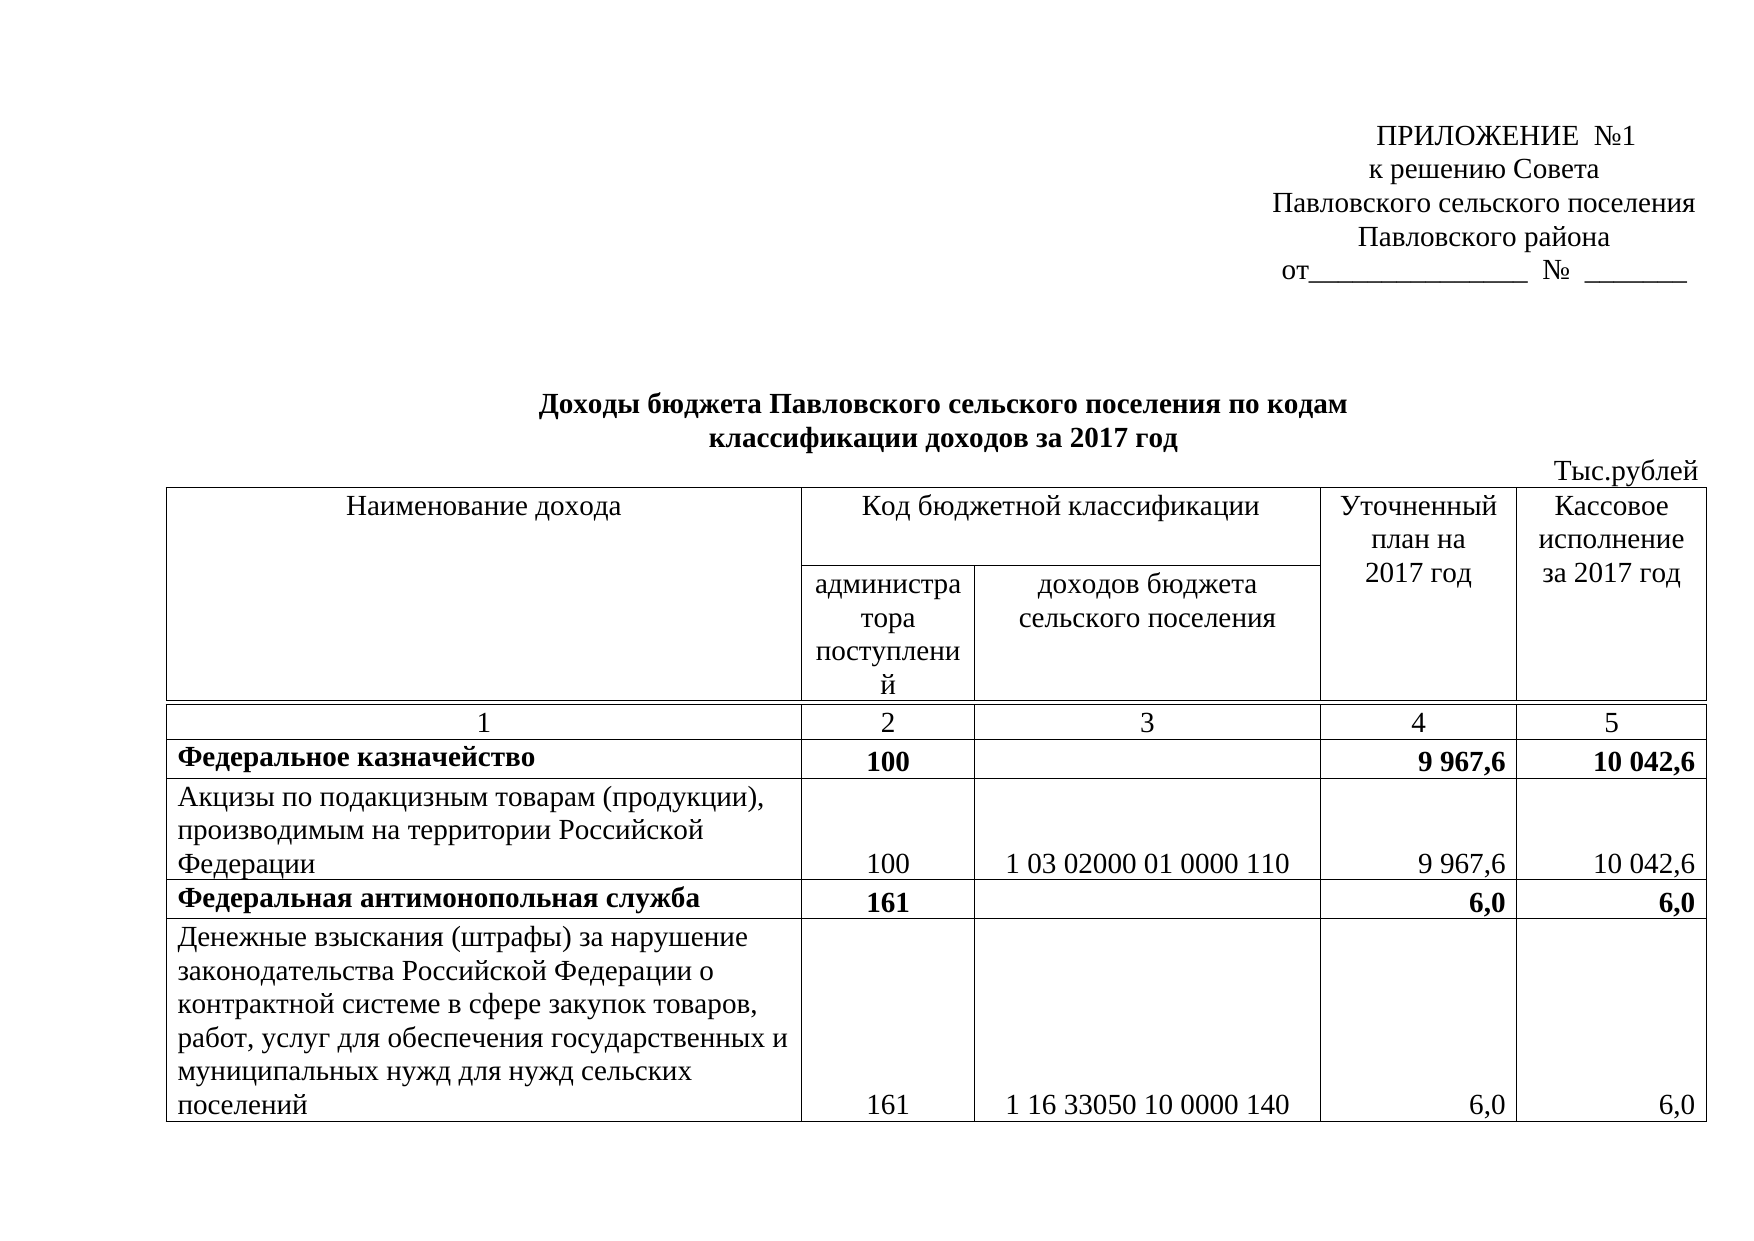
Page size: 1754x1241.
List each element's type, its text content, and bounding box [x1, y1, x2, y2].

table_header 4 [1321, 705, 1516, 738]
table_header Наименование дохода [167, 488, 801, 700]
text Тыс.рублей [188, 453, 1698, 487]
table_header 3 [975, 705, 1320, 738]
table_cell 6,0 [1517, 880, 1706, 918]
text ПРИЛОЖЕНИЕ №1 [1226, 118, 1698, 152]
text к решению Совета [1181, 152, 1698, 185]
text от_______________ № _______ [1181, 252, 1698, 286]
table_header 5 [1517, 705, 1706, 738]
table_cell Акцизы по подакцизным товарам (продукции), производимым на территории Российской Федерации [167, 779, 801, 879]
table_cell 161 [802, 919, 974, 1121]
table_header Кассовое исполнение за 2017 год [1517, 488, 1706, 700]
table_cell Денежные взыскания (штрафы) за нарушение законодательства Российской Федерации о контрактной системе в сфере закупок товаров, работ, услуг для обеспечения государственных и муниципальных нужд для нужд сельских поселений [167, 919, 801, 1121]
table_cell 6,0 [1321, 880, 1516, 918]
table_cell Федеральное казначейство [167, 740, 801, 778]
table_cell Федеральная антимонопольная служба [167, 880, 801, 918]
table_cell 10 042,6 [1517, 740, 1706, 778]
table_cell 9 967,6 [1321, 740, 1516, 778]
table_cell 6,0 [1517, 919, 1706, 1121]
text Павловского сельского поселения [1181, 185, 1698, 219]
table_header 2 [802, 705, 974, 738]
table_cell администратора поступлений [802, 566, 974, 700]
text Доходы бюджета Павловского сельского поселения по кодам [188, 386, 1698, 420]
text Павловского района [1181, 219, 1698, 252]
table_cell 100 [802, 779, 974, 879]
table_cell 1 16 33050 10 0000 140 [975, 919, 1320, 1121]
table_cell 1 03 02000 01 0000 110 [975, 779, 1320, 879]
table_cell [975, 740, 1320, 778]
text классификации доходов за 2017 год [188, 420, 1698, 453]
table_cell 161 [802, 880, 974, 918]
table_cell [975, 880, 1320, 918]
table_header Код бюджетной классификации [802, 488, 1320, 565]
table_header Уточненный план на 2017 год [1321, 488, 1516, 700]
table_cell доходов бюджета сельского поселения [975, 566, 1320, 700]
table_cell 100 [802, 740, 974, 778]
table_cell 9 967,6 [1321, 779, 1516, 879]
table_header 1 [167, 705, 801, 738]
table_cell 10 042,6 [1517, 779, 1706, 879]
table_cell 6,0 [1321, 919, 1516, 1121]
